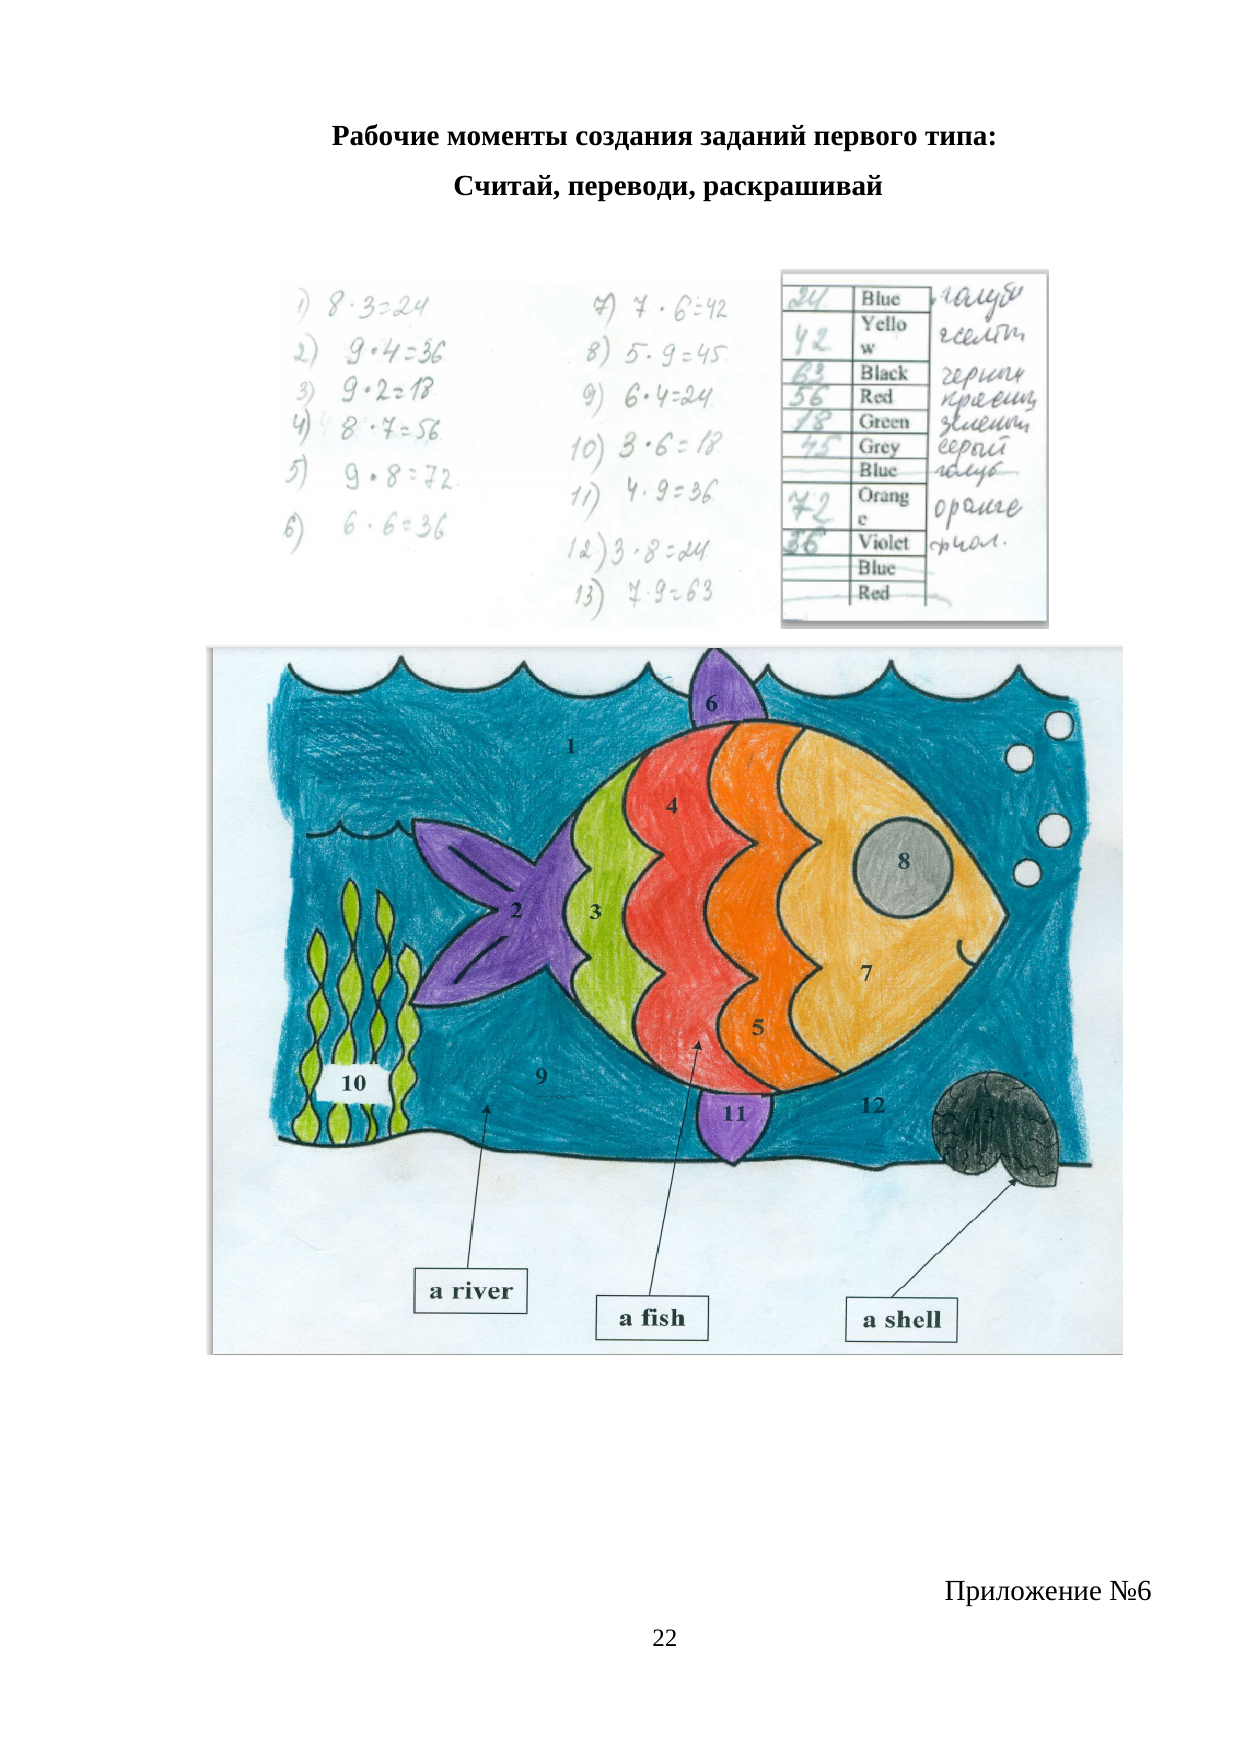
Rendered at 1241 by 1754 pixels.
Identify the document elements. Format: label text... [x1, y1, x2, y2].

picture [280, 269, 1049, 629]
text Считай, переводи, раскрашивай [177, 168, 1152, 202]
text Приложение №6 [177, 1573, 1152, 1606]
text Рабочие моменты создания заданий первого типа: [177, 118, 1152, 152]
picture [206, 645, 1123, 1355]
